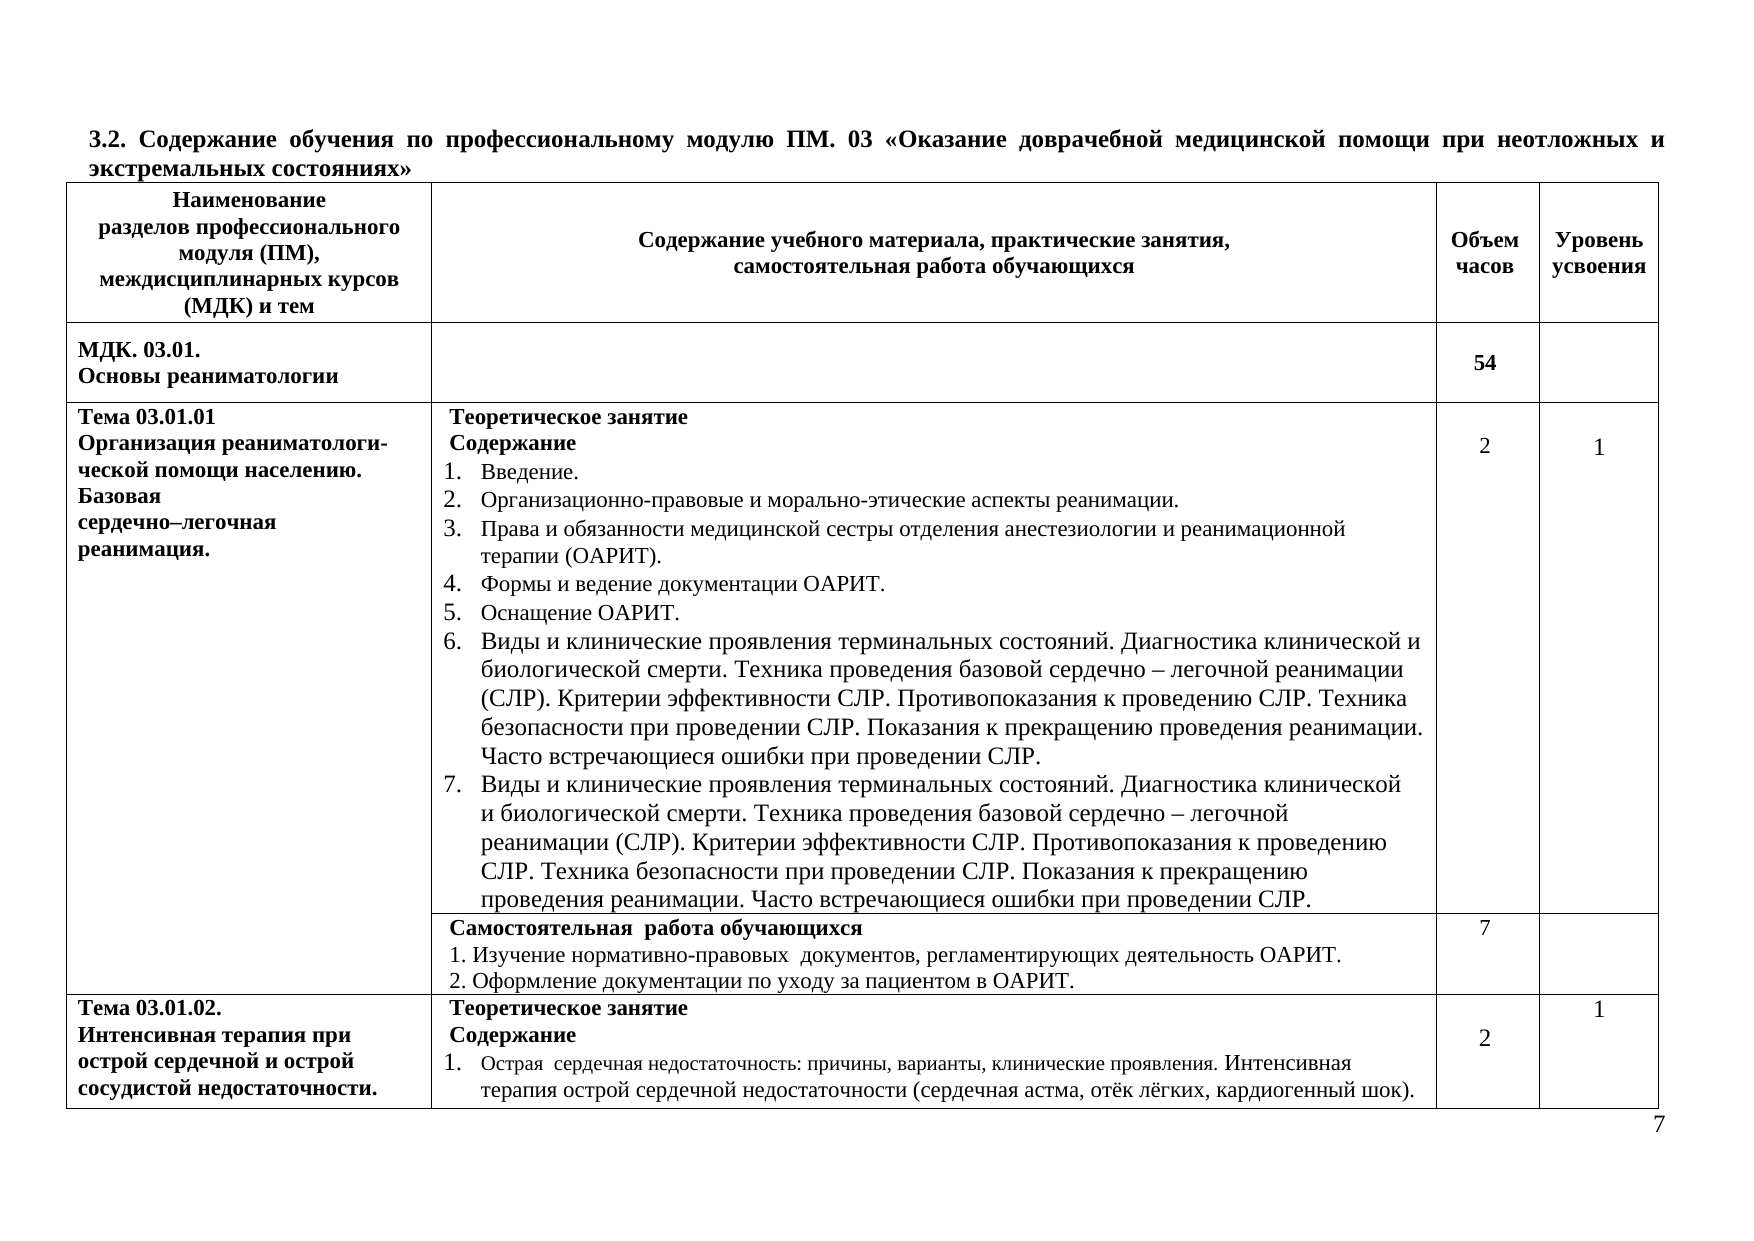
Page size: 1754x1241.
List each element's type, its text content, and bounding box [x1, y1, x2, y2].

table_cell 54 [1437, 323, 1539, 402]
table_cell 1 [1540, 995, 1658, 1108]
table_header Объем часов [1437, 183, 1539, 322]
text 3.2. Содержание обучения по профессиональному модулю ПМ. 03 «Оказание доврачебной медицинской помощи при неотложных и экстремальных состояниях» [89, 124, 1665, 182]
table_cell 2 [1437, 403, 1539, 913]
table_cell [1540, 323, 1658, 402]
table_cell Теоретическое занятие Содержание Введение. Организационно-правовые и морально-этические аспекты реанимации. Права и обязанности медицинской сестры отделения анестезиологии и реанимационной терапии (ОАРИТ). Формы и ведение документации ОАРИТ. Оснащение ОАРИТ. Виды и клинические проявления терминальных состояний. Диагностика клинической и биологической смерти. Техника проведения базовой сердечно – легочной реанимации (СЛР). Критерии эффективности СЛР. Противопоказания к проведению СЛР. Техника безопасности при проведении СЛР. Показания к прекращению проведения реанимации. Часто встречающиеся ошибки при проведении СЛР. Виды и клинические проявления терминальных состояний. Диагностика клинической и биологической смерти. Техника проведения базовой сердечно – легочной реанимации (СЛР). Критерии эффективности СЛР. Противопоказания к проведению СЛР. Техника безопасности при проведении СЛР. Показания к прекращению проведения реанимации. Часто встречающиеся ошибки при проведении СЛР. [432, 403, 1436, 913]
table_header Уровень усвоения [1540, 183, 1658, 322]
table_cell 2 [1437, 995, 1539, 1108]
table_cell Тема 03.01.01 Организация реаниматологи-ческой помощи населению. Базовая сердечно–легочная реанимация. [67, 403, 431, 993]
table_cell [67, 995, 431, 1108]
table_cell [1540, 914, 1658, 993]
table_cell 1 [1540, 403, 1658, 913]
table_cell МДК. 03.01. Основы реаниматологии [67, 323, 431, 402]
table_cell 7 [1437, 914, 1539, 993]
table_header Содержание учебного материала, практические занятия, самостоятельная работа обучающихся [432, 183, 1436, 322]
table_cell Самостоятельная работа обучающихся 1. Изучение нормативно-правовых документов, регламентирующих деятельность ОАРИТ. 2. Оформление документации по уходу за пациентом в ОАРИТ. [432, 914, 1436, 993]
table_header Наименование разделов профессионального модуля (ПМ), междисциплинарных курсов (МДК) и тем [67, 183, 431, 322]
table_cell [432, 995, 1436, 1108]
table_cell [432, 323, 1436, 402]
